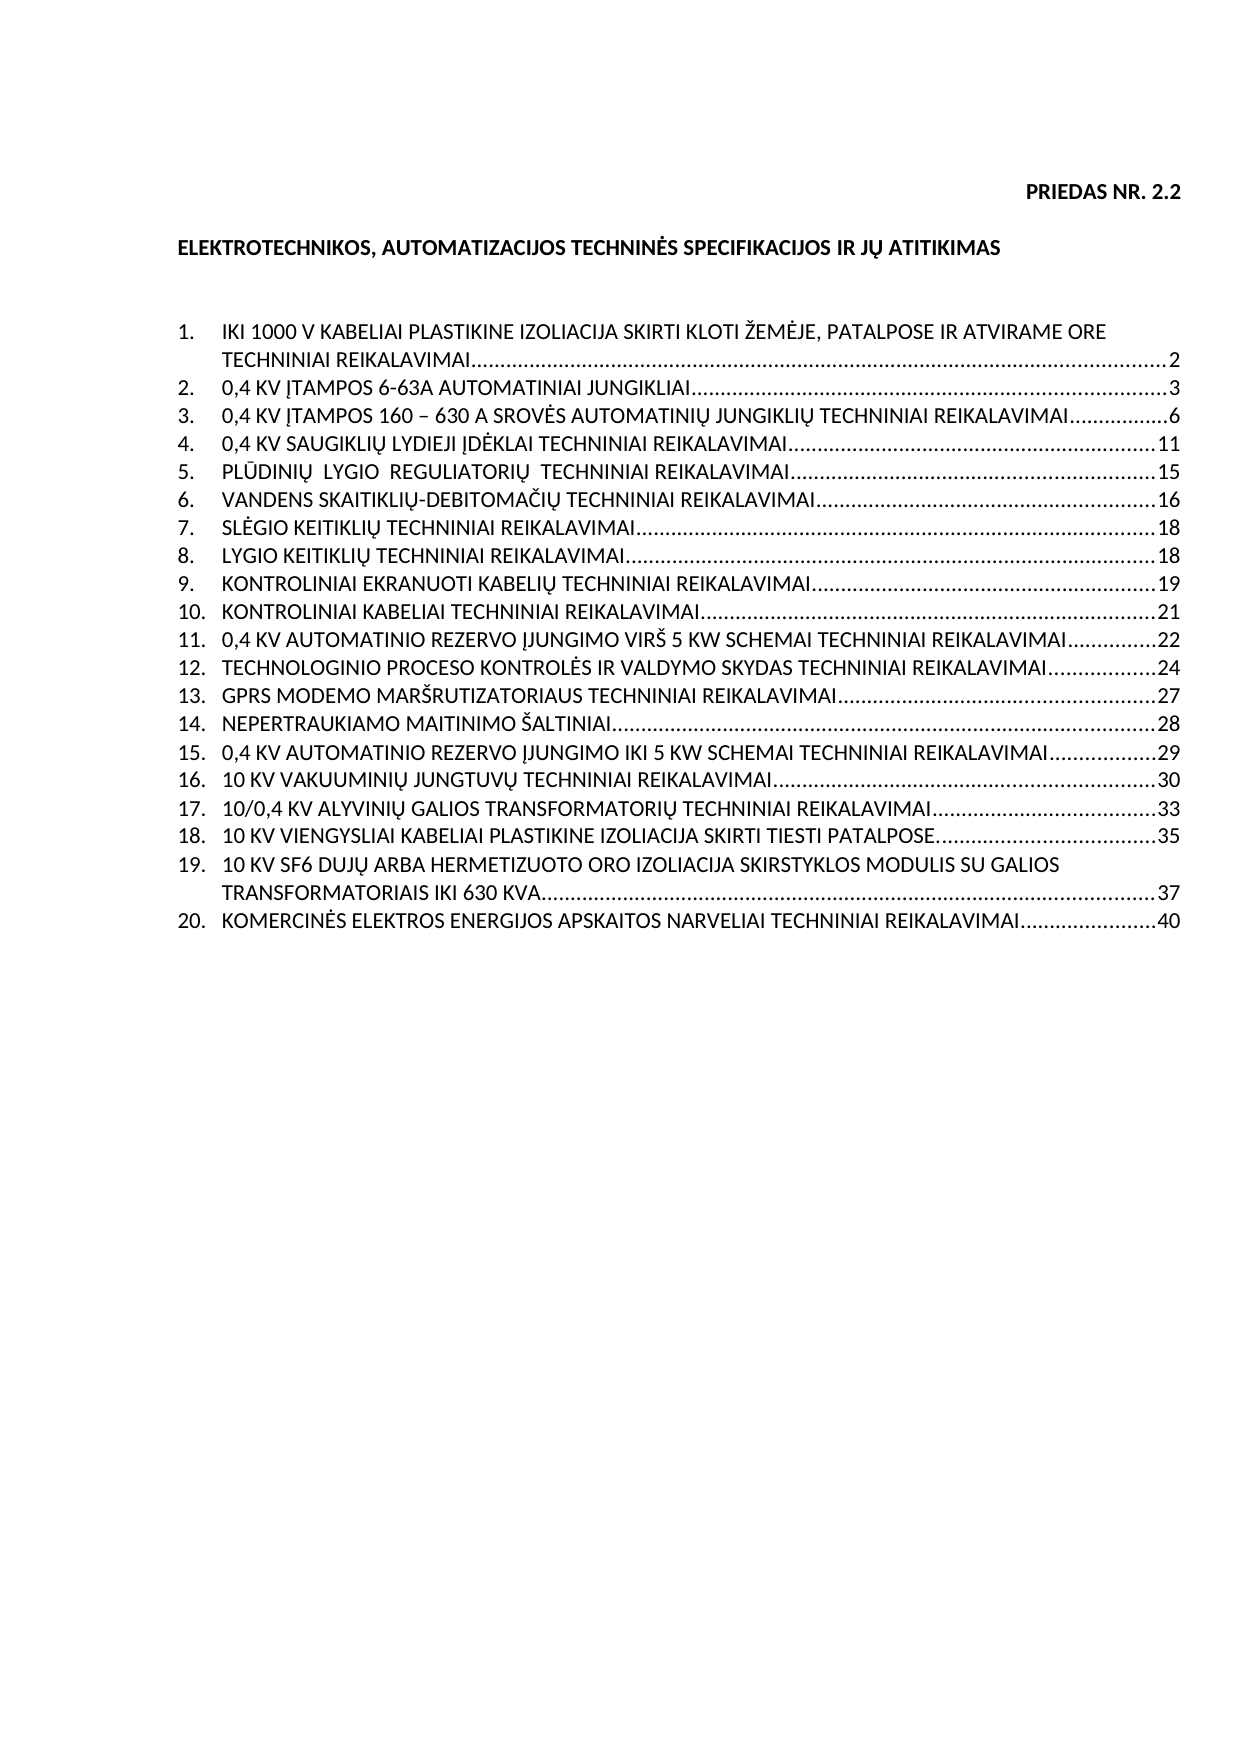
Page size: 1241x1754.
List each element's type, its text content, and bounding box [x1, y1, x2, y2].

text 2. 0,4 KV ĮTAMPOS 6-63A AUTOMATINIAI JUNGIKLIAI 3 [177, 373, 1181, 401]
text 15. 0,4 KV AUTOMATINIO REZERVO ĮJUNGIMO IKI 5 KW SCHEMAI TECHNINIAI REIKALAVIMAI 29 [177, 738, 1181, 766]
text 9. KONTROLINIAI EKRANUOTI KABELIŲ TECHNINIAI REIKALAVIMAI 19 [177, 569, 1181, 597]
text 17. 10/0,4 KV ALYVINIŲ GALIOS TRANSFORMATORIŲ TECHNINIAI REIKALAVIMAI 33 [177, 794, 1181, 822]
text 6. VANDENS SKAITIKLIŲ-DEBITOMAČIŲ TECHNINIAI REIKALAVIMAI 16 [177, 485, 1181, 513]
text 14. NEPERTRAUKIAMO MAITINIMO ŠALTINIAI 28 [177, 709, 1181, 738]
text 3. 0,4 KV ĮTAMPOS 160 – 630 A SROVĖS AUTOMATINIŲ JUNGIKLIŲ TECHNINIAI REIKALAVIMAI 6 [177, 401, 1181, 429]
text 10. KONTROLINIAI KABELIAI TECHNINIAI REIKALAVIMAI 21 [177, 597, 1181, 626]
text 20. KOMERCINĖS ELEKTROS ENERGIJOS APSKAITOS NARVELIAI TECHNINIAI REIKALAVIMAI 40 [177, 906, 1181, 934]
text 18. 10 KV VIENGYSLIAI KABELIAI PLASTIKINE IZOLIACIJA SKIRTI TIESTI PATALPOSE. 35 [177, 822, 1181, 850]
text 1. IKI 1000 V KABELIAI PLASTIKINE IZOLIACIJA SKIRTI KLOTI ŽEMĖJE, PATALPOSE IR ATVIRAME ORE TECHNINIAI REIKALAVIMAI 2 [177, 317, 1181, 373]
text ELEKTROTECHNIKOS, AUTOMATIZACIJOS TECHNINĖS SPECIFIKACIJOS IR JŲ ATITIKIMAS [177, 233, 1181, 261]
text 8. LYGIO KEITIKLIŲ TECHNINIAI REIKALAVIMAI 18 [177, 541, 1181, 569]
text PRIEDAS NR. 2.2 [177, 177, 1181, 205]
text 16. 10 KV VAKUUMINIŲ JUNGTUVŲ TECHNINIAI REIKALAVIMAI 30 [177, 766, 1181, 794]
text 11. 0,4 KV AUTOMATINIO REZERVO ĮJUNGIMO VIRŠ 5 KW SCHEMAI TECHNINIAI REIKALAVIMAI 22 [177, 626, 1181, 653]
text 19. 10 KV SF6 DUJŲ ARBA HERMETIZUOTO ORO IZOLIACIJA SKIRSTYKLOS MODULIS SU GALIOS TRANSFORMATORIAIS IKI 630 KVA 37 [177, 850, 1181, 906]
text 7. SLĖGIO KEITIKLIŲ TECHNINIAI REIKALAVIMAI 18 [177, 513, 1181, 541]
text 4. 0,4 KV SAUGIKLIŲ LYDIEJI ĮDĖKLAI TECHNINIAI REIKALAVIMAI 11 [177, 429, 1181, 457]
text 12. TECHNOLOGINIO PROCESO KONTROLĖS IR VALDYMO SKYDAS TECHNINIAI REIKALAVIMAI 24 [177, 653, 1181, 682]
text 5. PLŪDINIŲ LYGIO REGULIATORIŲ TECHNINIAI REIKALAVIMAI 15 [177, 457, 1181, 485]
text 13. GPRS MODEMO MARŠRUTIZATORIAUS TECHNINIAI REIKALAVIMAI 27 [177, 682, 1181, 709]
